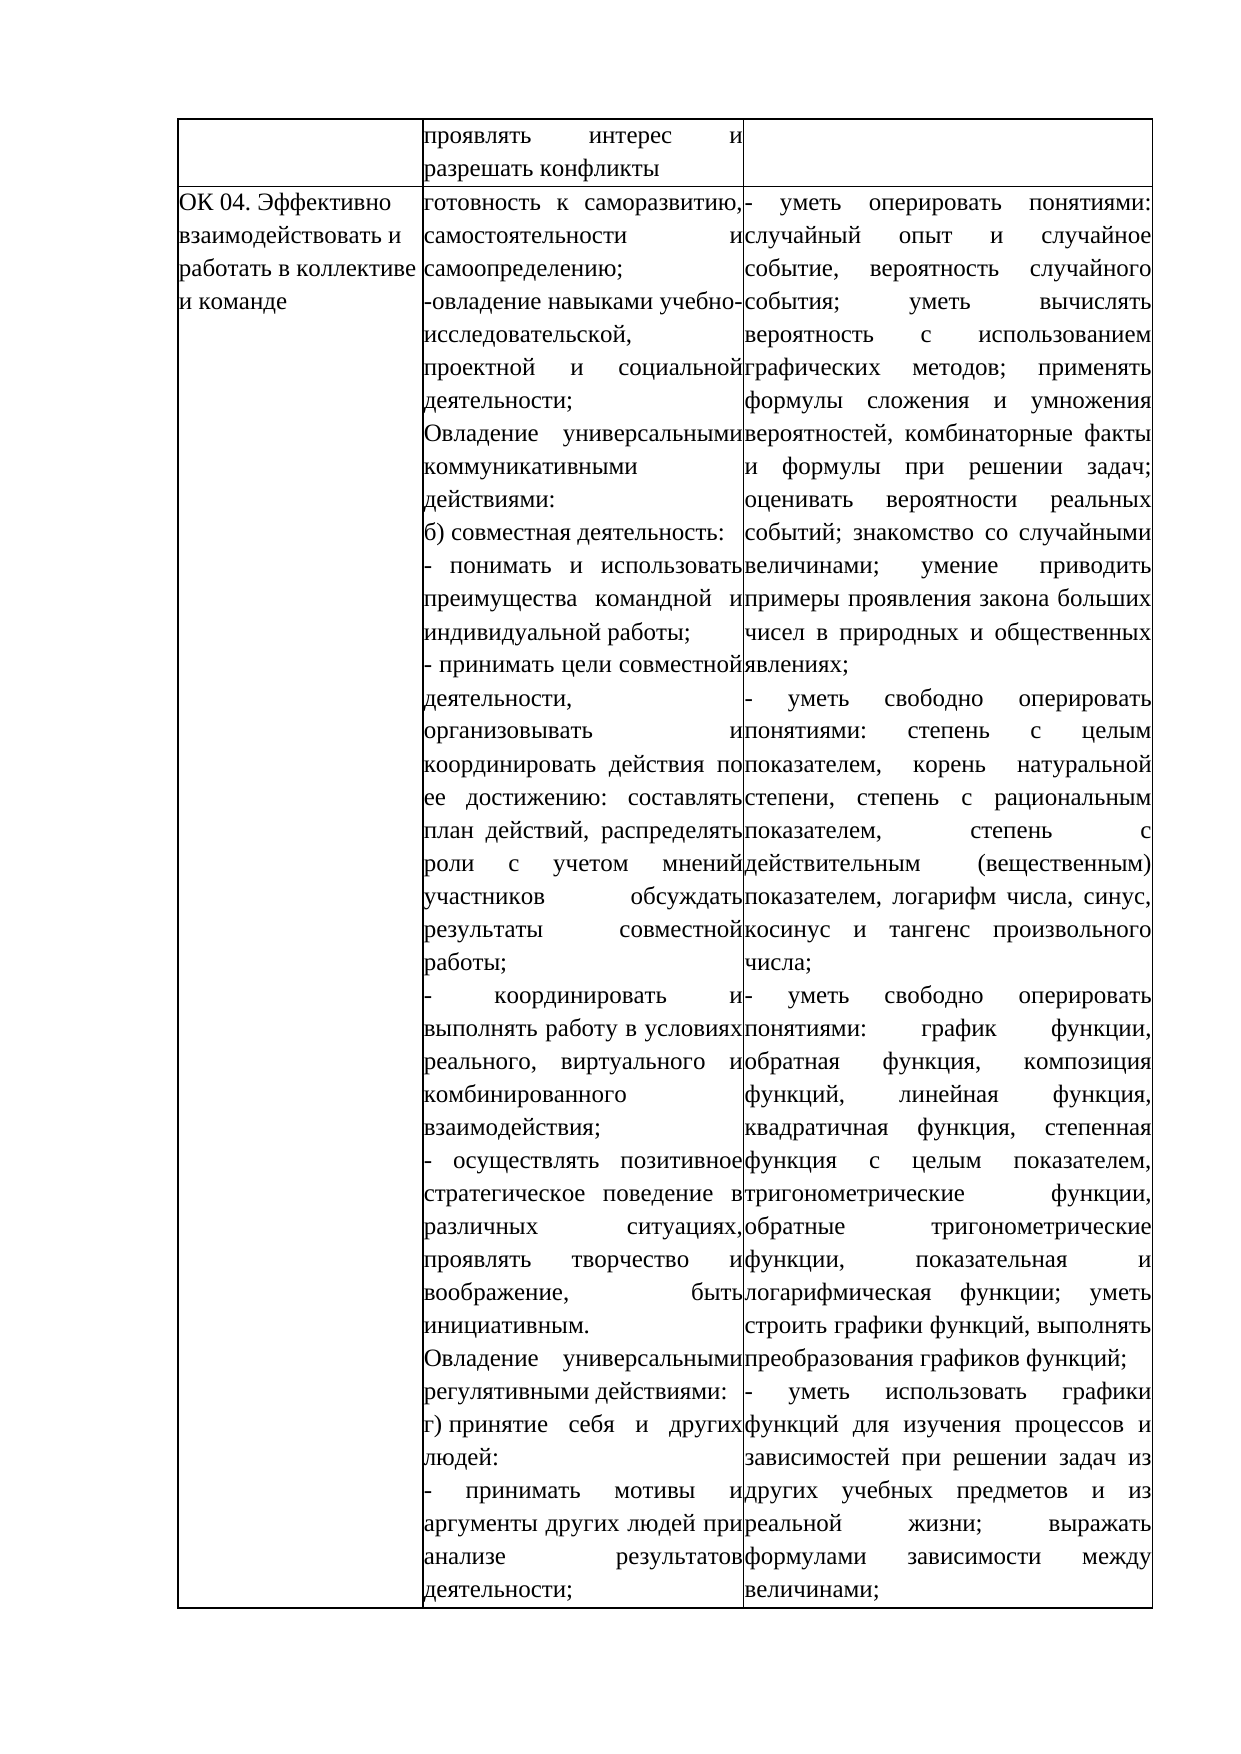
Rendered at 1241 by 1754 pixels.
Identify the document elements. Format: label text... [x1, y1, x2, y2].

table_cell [424, 1141, 743, 1343]
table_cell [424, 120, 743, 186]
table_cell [744, 187, 1152, 1607]
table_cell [744, 120, 1152, 186]
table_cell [179, 187, 422, 1607]
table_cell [179, 120, 422, 186]
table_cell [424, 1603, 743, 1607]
